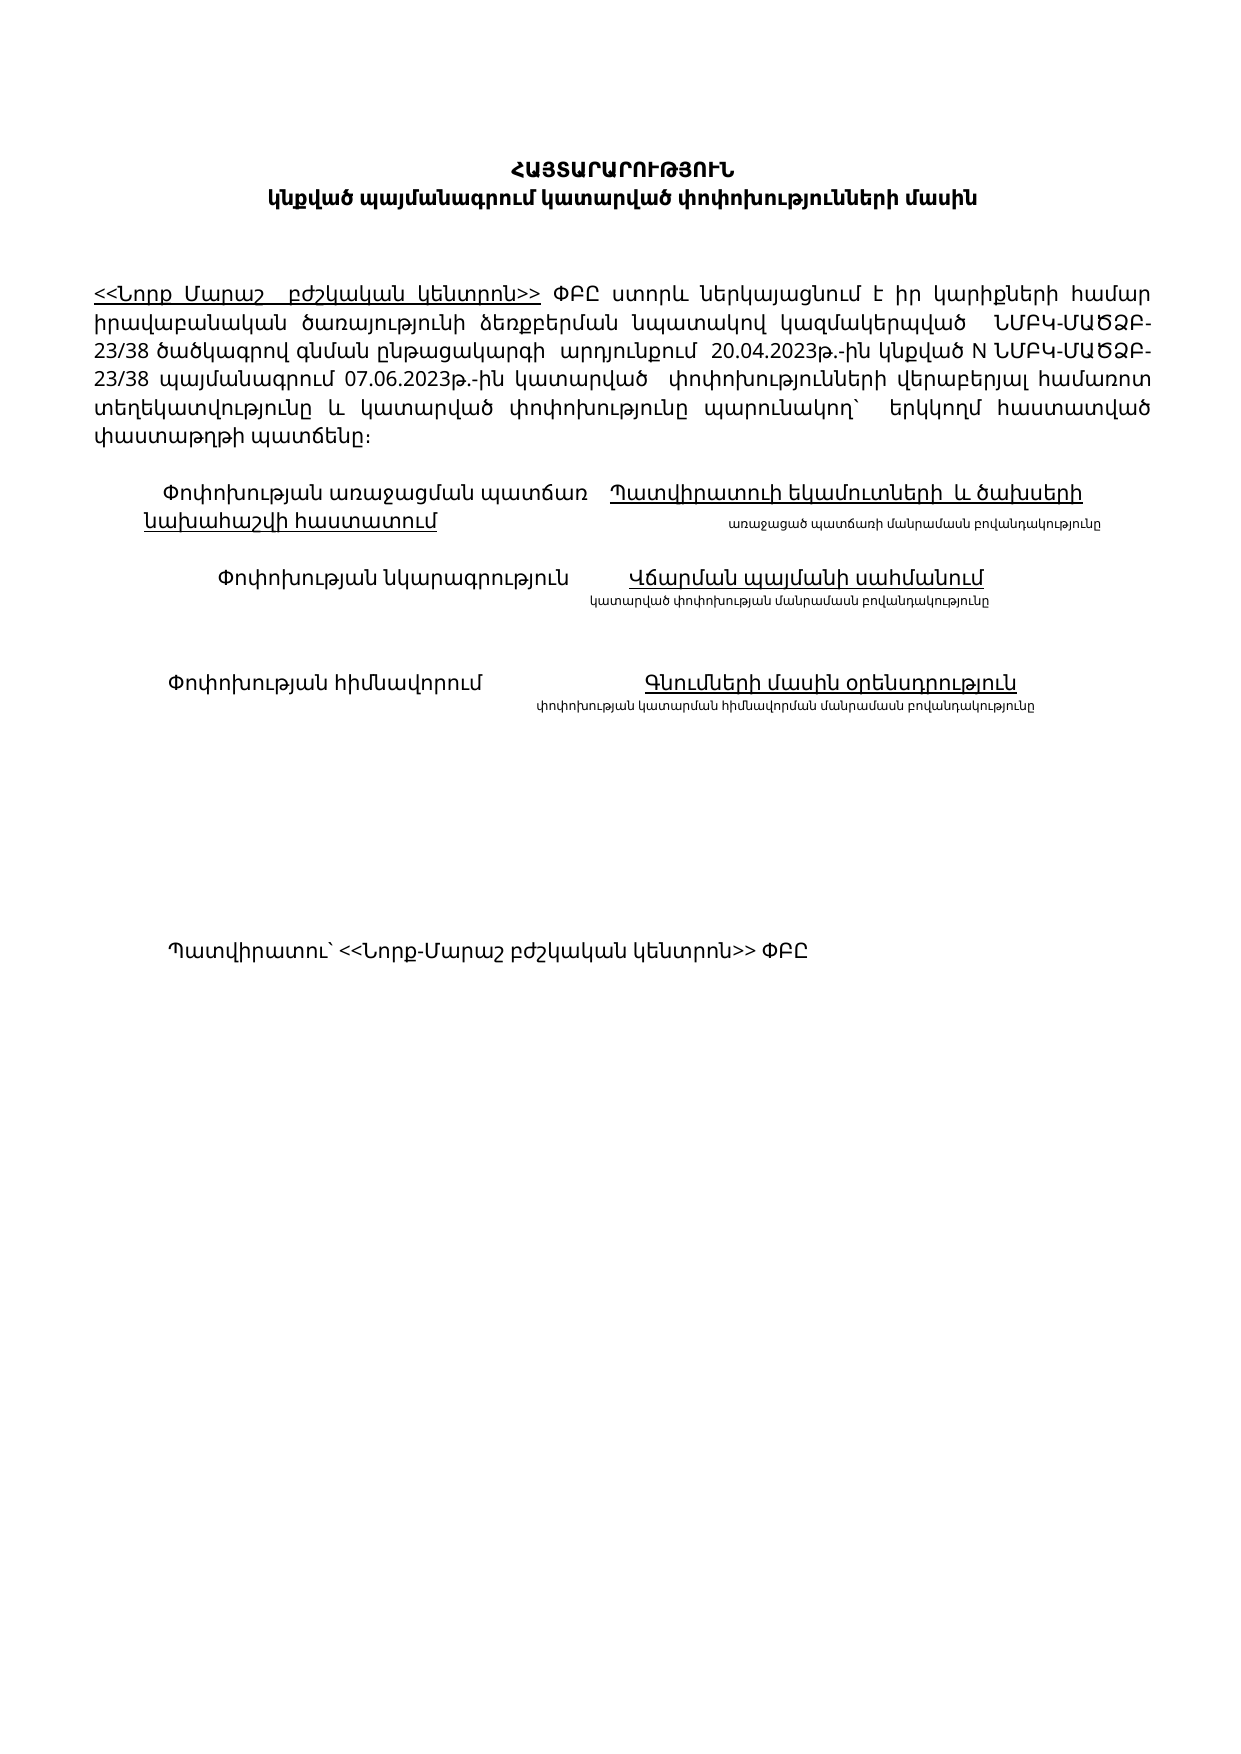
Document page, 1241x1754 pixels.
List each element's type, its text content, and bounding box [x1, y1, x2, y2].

text Փոփոխության առաջացման պատճառ Պատվիրատուի եկամուտների և ծախսերի նախահաշվի հաստատում առաջացած պատճառի մանրամասն բովանդակությունը [94, 478, 1152, 535]
text փոփոխության կատարման հիմնավորման մանրամասն բովանդակությունը [94, 697, 1152, 714]
text Փոփոխության հիմնավորում Գնումների մասին օրենսդրություն [94, 668, 1152, 697]
text ՀԱՅՏԱՐԱՐՈՒԹՅՈՒՆ [94, 155, 1152, 183]
text Փոփոխության նկարագրություն Վճարման պայմանի սահմանում [94, 563, 1152, 592]
text կատարված փոփոխության մանրամասն բովանդակությունը [94, 592, 1152, 609]
text կնքված պայմանագրում կատարված փոփոխությունների մասին [94, 183, 1152, 212]
text <<Նորք Մարաշ բժշկական կենտրոն>> ՓԲԸ ստորև ներկայացնում է իր կարիքների համար իրավաբանական ծառայությունի ձեռքբերման նպատակով կազմակերպված ՆՄԲԿ-ՄԱԾՁԲ-23/38 ծածկագրով գնման ընթացակարգի արդյունքում 20.04.2023թ.-ին կնքված N ՆՄԲԿ-ՄԱԾՁԲ-23/38 պայմանագրում 07.06.2023թ.-ին կատարված փոփոխությունների վերաբերյալ համառոտ տեղեկատվությունը և կատարված փոփոխությունը պարունակող` երկկողմ հաստատված փաստաթղթի պատճենը։ [94, 279, 1152, 450]
text Պատվիրատու` <<Նորք-Մարաշ բժշկական կենտրոն>> ՓԲԸ [94, 936, 1152, 965]
